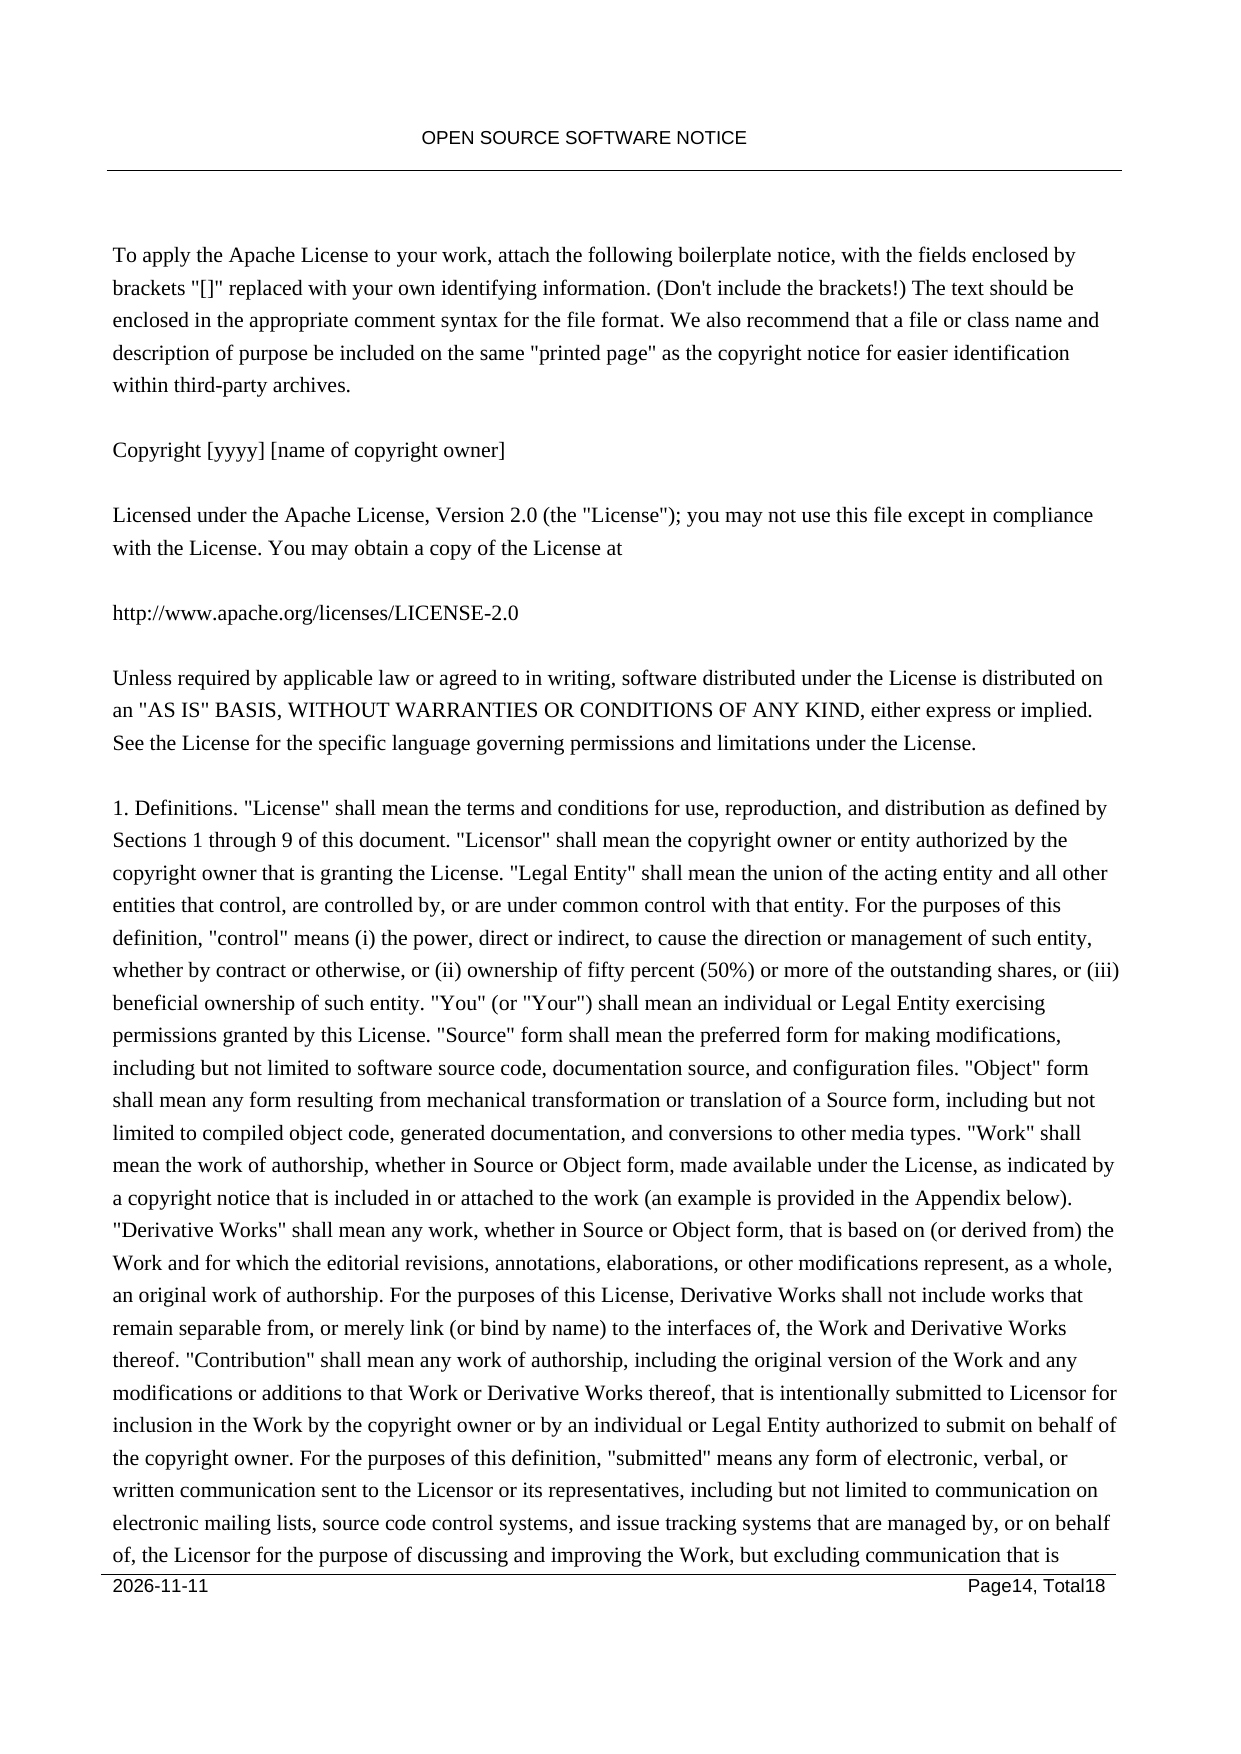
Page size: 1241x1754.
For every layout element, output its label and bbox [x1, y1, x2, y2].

text [112, 206, 1128, 1571]
